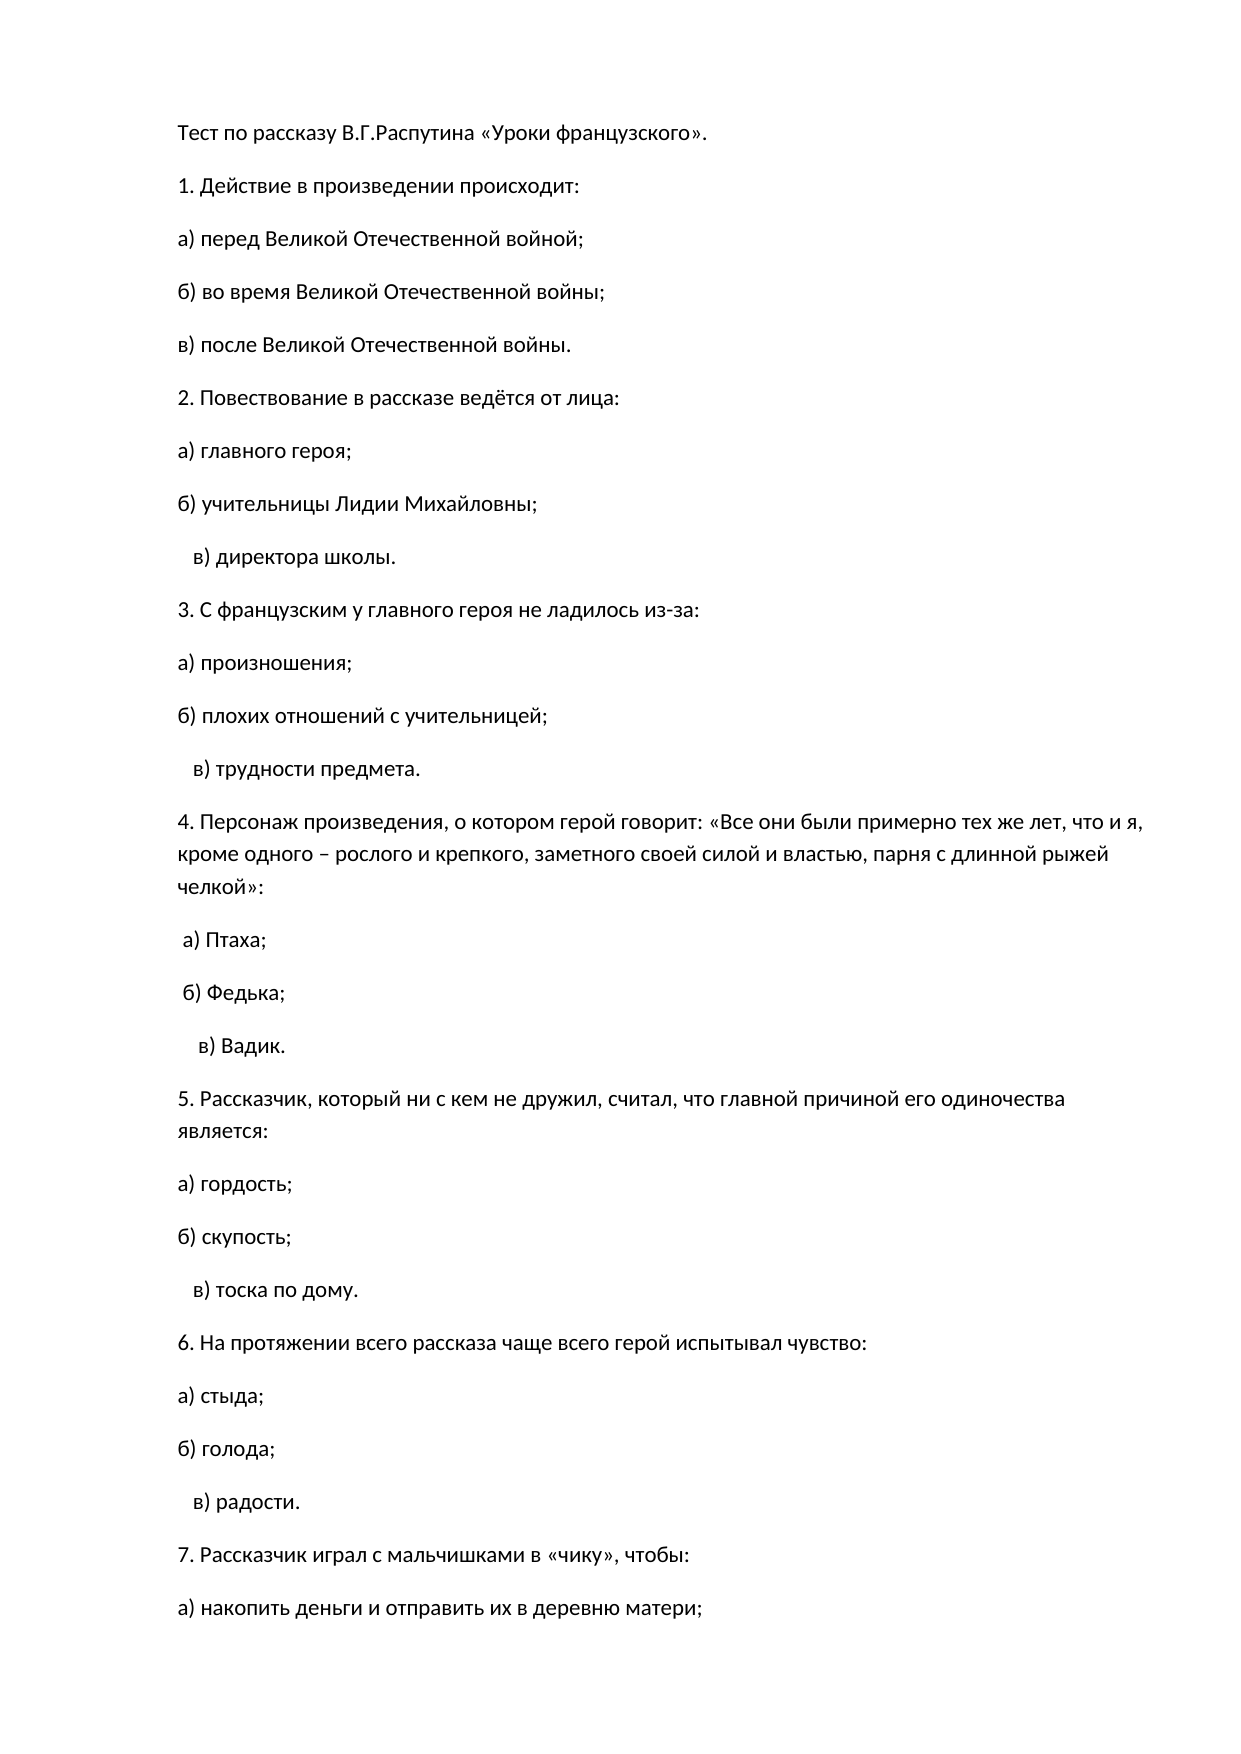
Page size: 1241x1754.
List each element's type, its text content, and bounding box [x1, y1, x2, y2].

text 1. Действие в произведении происходит: [177, 171, 1152, 199]
text а) стыда; [177, 1381, 1152, 1409]
text 6. На протяжении всего рассказа чаще всего герой испытывал чувство: [177, 1328, 1152, 1356]
text б) плохих отношений с учительницей; [177, 701, 1152, 729]
text б) Федька; [177, 978, 1152, 1006]
text 2. Повествование в рассказе ведётся от лица: [177, 383, 1152, 411]
text в) радости. [177, 1487, 1152, 1515]
text а) гордость; [177, 1169, 1152, 1197]
text а) главного героя; [177, 436, 1152, 464]
text а) перед Великой Отечественной войной; [177, 224, 1152, 252]
text а) накопить деньги и отправить их в деревню матери; [177, 1593, 1152, 1621]
text Тест по рассказу В.Г.Распутина «Уроки французского». [177, 118, 1152, 146]
text в) директора школы. [177, 542, 1152, 570]
text в) после Великой Отечественной войны. [177, 330, 1152, 358]
text в) трудности предмета. [177, 754, 1152, 782]
text в) Вадик. [177, 1031, 1152, 1059]
text а) Птаха; [177, 925, 1152, 953]
text 3. С французским у главного героя не ладилось из-за: [177, 595, 1152, 623]
text б) учительницы Лидии Михайловны; [177, 489, 1152, 517]
text б) голода; [177, 1434, 1152, 1462]
text в) тоска по дому. [177, 1275, 1152, 1303]
text 5. Рассказчик, который ни с кем не дружил, считал, что главной причиной его одиночества является: [177, 1084, 1152, 1144]
text а) произношения; [177, 648, 1152, 676]
text 7. Рассказчик играл с мальчишками в «чику», чтобы: [177, 1540, 1152, 1568]
text б) скупость; [177, 1222, 1152, 1250]
text б) во время Великой Отечественной войны; [177, 277, 1152, 305]
text 4. Персонаж произведения, о котором герой говорит: «Все они были примерно тех же лет, что и я, кроме одного – рослого и крепкого, заметного своей силой и властью, парня с длинной рыжей челкой»: [177, 807, 1152, 900]
